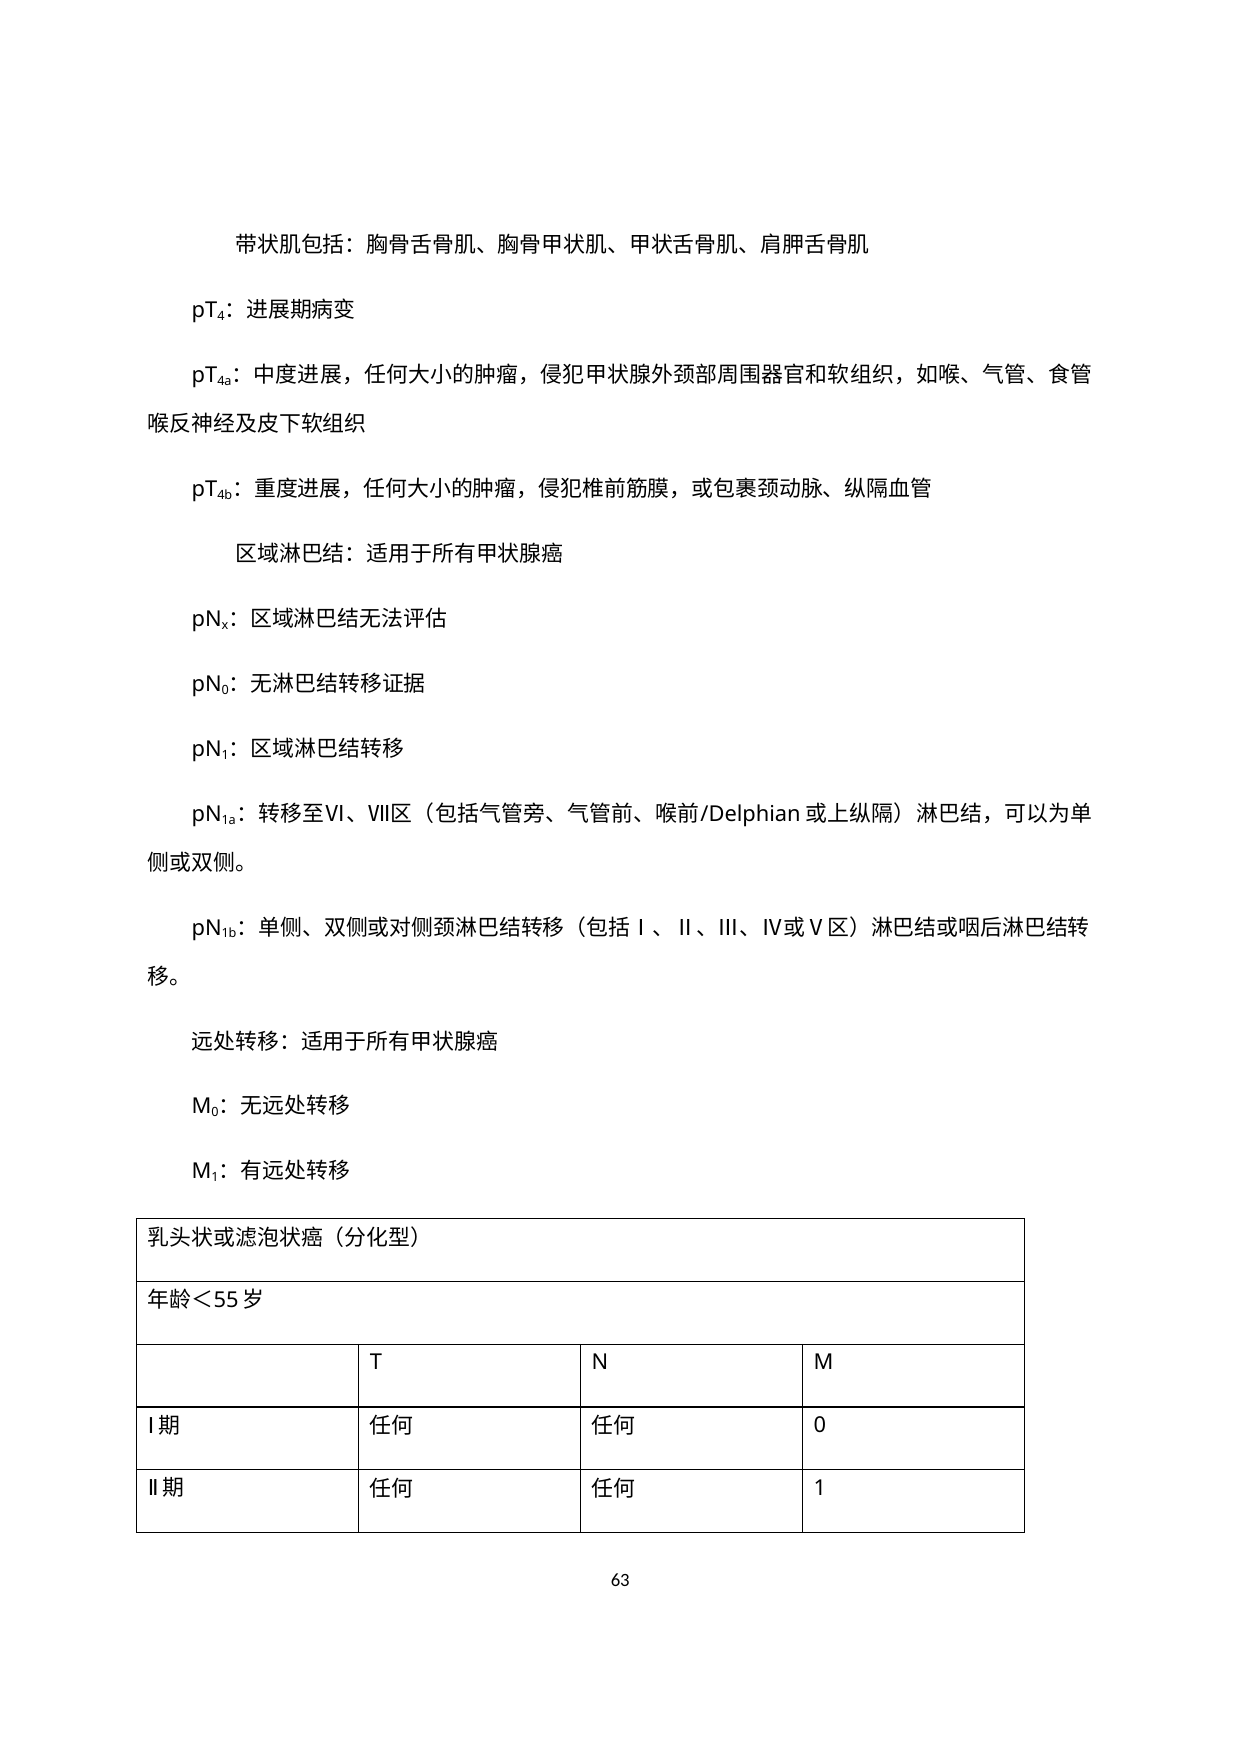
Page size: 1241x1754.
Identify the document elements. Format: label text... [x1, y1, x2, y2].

table_header 乳头状或滤泡状癌（分化型） [137, 1219, 1024, 1281]
list 远处转移：适用于所有甲状腺癌 [148, 1023, 1093, 1056]
list pN1：区域淋巴结转移 [148, 731, 1093, 763]
table_cell Ⅰ期 [137, 1408, 358, 1469]
table_cell 任何 [581, 1470, 802, 1532]
table_cell 任何 [359, 1408, 580, 1469]
table_cell 任何 [581, 1408, 802, 1469]
table_cell N [581, 1345, 802, 1406]
list pN0：无淋巴结转移证据 [148, 666, 1093, 698]
table_cell 1 [803, 1470, 1024, 1532]
table_cell T [359, 1345, 580, 1406]
table_cell 任何 [359, 1470, 580, 1532]
list pN1b：单侧、双侧或对侧颈淋巴结转移（包括Ⅰ、Ⅱ、Ⅲ、Ⅳ或Ⅴ区）淋巴结或咽后淋巴结转移。 [148, 909, 1093, 991]
list pT4a：中度进展，任何大小的肿瘤，侵犯甲状腺外颈部周围器官和软组织，如喉、气管、食管、喉反神经及皮下软组织 [148, 357, 1093, 438]
list 带状肌包括：胸骨舌骨肌、胸骨甲状肌、甲状舌骨肌、肩胛舌骨肌 [148, 227, 1093, 259]
list pNx：区域淋巴结无法评估 [148, 601, 1093, 633]
table_cell [137, 1345, 358, 1406]
table_cell M [803, 1345, 1024, 1406]
list 区域淋巴结：适用于所有甲状腺癌 [148, 536, 1093, 568]
list M1：有远处转移 [148, 1153, 1093, 1186]
list pT4：进展期病变 [148, 292, 1093, 324]
table_cell Ⅱ期 [137, 1470, 358, 1532]
table_cell 0 [803, 1408, 1024, 1469]
list pN1a：转移至Ⅵ、Ⅶ区（包括气管旁、气管前、喉前/Delphian或上纵隔）淋巴结，可以为单侧或双侧。 [148, 796, 1093, 877]
list M0：无远处转移 [148, 1088, 1093, 1121]
table_cell 年龄＜55岁 [137, 1282, 1024, 1344]
list pT4b：重度进展，任何大小的肿瘤，侵犯椎前筋膜，或包裹颈动脉、纵隔血管 [148, 471, 1093, 503]
